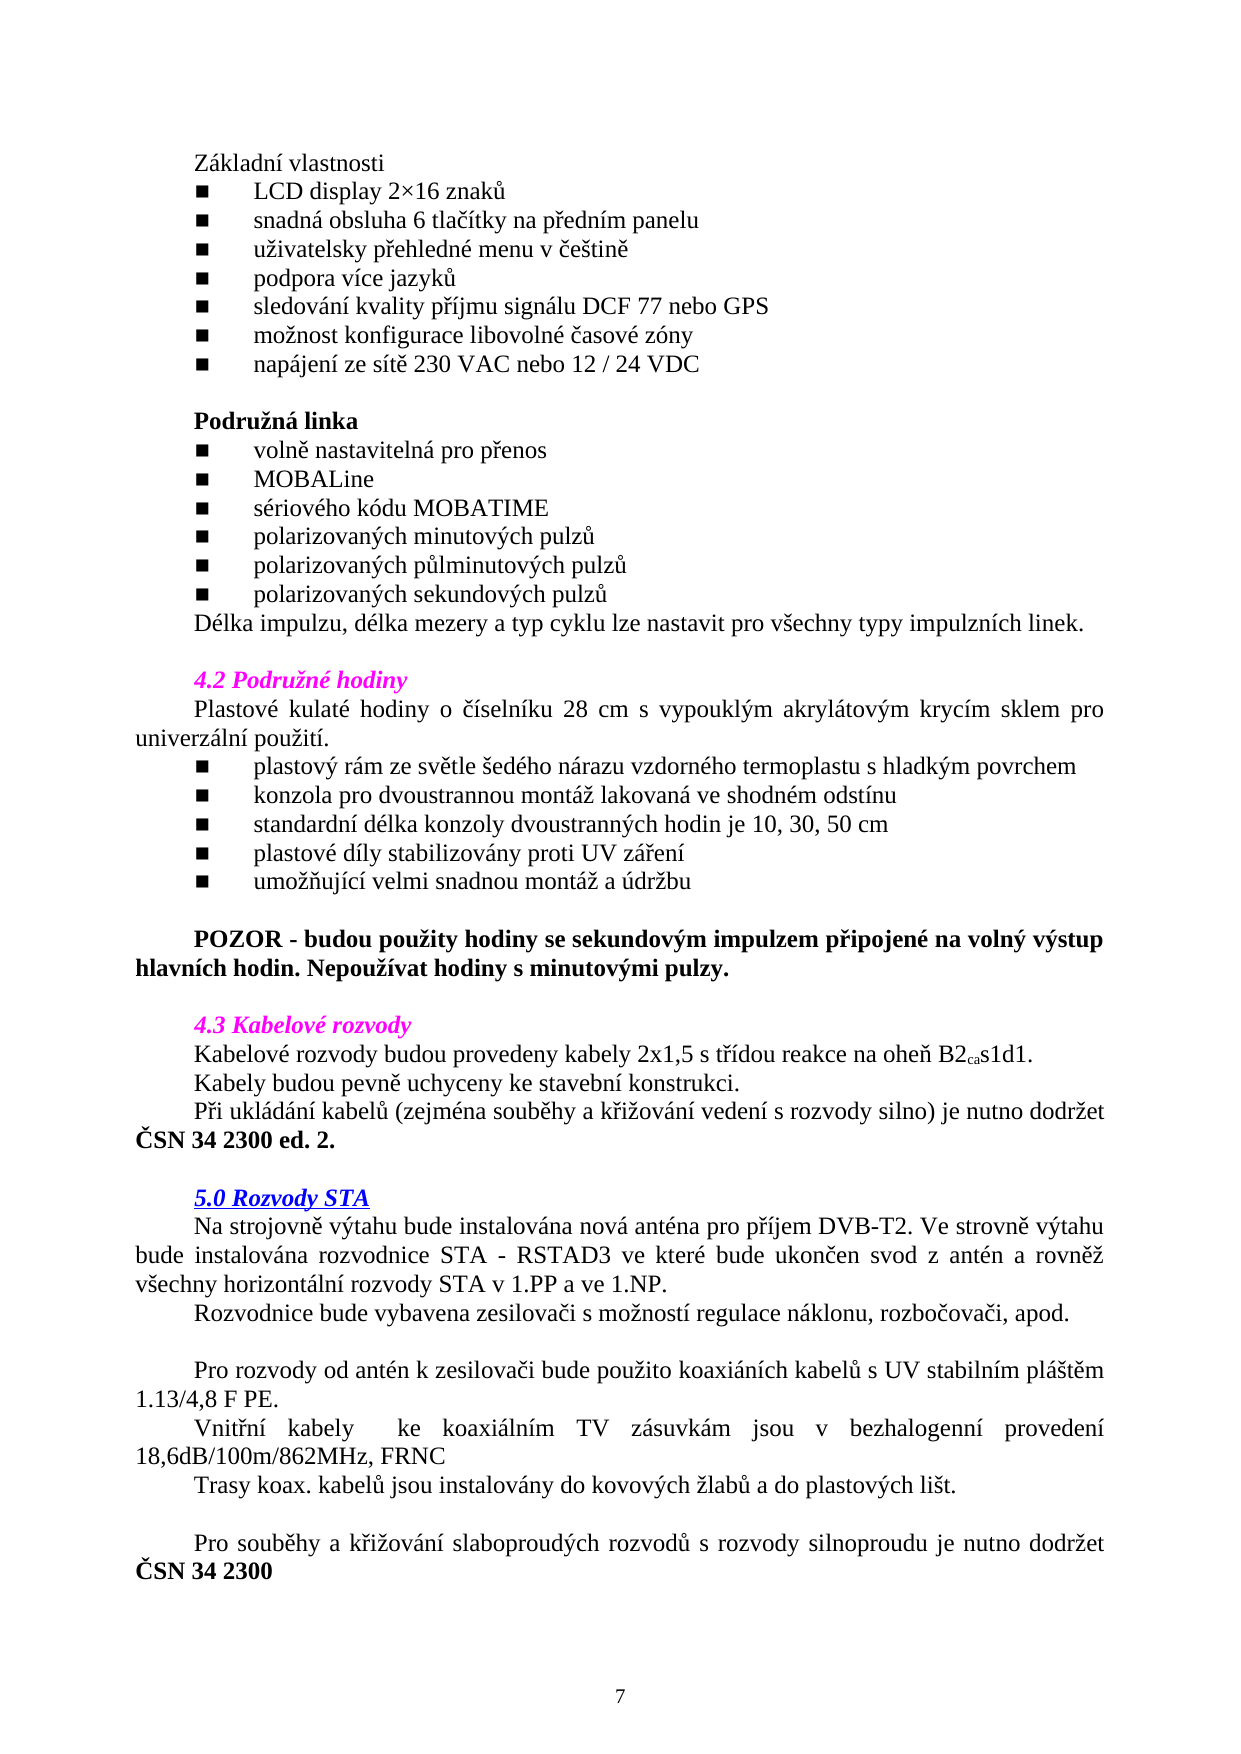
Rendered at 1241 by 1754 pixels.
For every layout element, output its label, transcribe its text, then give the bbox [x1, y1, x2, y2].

list umožňující velmi snadnou montáž a údržbu [194, 866, 1105, 895]
list volně nastavitelná pro přenos [194, 435, 1105, 464]
text Pro souběhy a křižování slaboproudých rozvodů s rozvody silnoproudu je nutno dodržet ČSN 34 2300 [135, 1528, 1105, 1585]
text 4.3 Kabelové rozvody [194, 1010, 1105, 1039]
list možnost konfigurace libovolné časové zóny [194, 320, 1105, 349]
list sledování kvality příjmu signálu DCF 77 nebo GPS [194, 291, 1105, 320]
text Pro rozvody od antén k zesilovači bude použito koaxiáních kabelů s UV stabilním pláštěm 1.13/4,8 F PE. [135, 1355, 1105, 1413]
text Při ukládání kabelů (zejména souběhy a křižování vedení s rozvody silno) je nutno dodržet ČSN 34 2300 ed. 2. [135, 1096, 1105, 1154]
text Kabelové rozvody budou provedeny kabely 2x1,5 s třídou reakce na oheň B2cas1d1. [135, 1039, 1105, 1068]
text Plastové kulaté hodiny o číselníku s vypouklým akrylátovým krycím sklem pro univerzální použití. [135, 694, 1105, 751]
text Délka impulzu, délka mezery a typ cyklu lze nastavit pro všechny typy impulzních linek. [135, 608, 1105, 636]
list LCD display 2×16 znaků [194, 176, 1105, 205]
text Podružná linka [135, 406, 1105, 435]
text Na strojovně výtahu bude instalována nová anténa pro příjem DVB-T2. Ve strovně výtahu bude instalována rozvodnice STA - RSTAD3 ve které bude ukončen svod z antén a rovněž všechny horizontální rozvody STA v 1.PP a ve 1.NP. [135, 1211, 1105, 1298]
text Vnitřní kabely ke koaxiálním TV zásuvkám jsou v bezhalogenní provedení 18,6dB/100m/862MHz, FRNC [135, 1413, 1105, 1470]
text Trasy koax. kabelů jsou instalovány do kovových žlabů a do plastových lišt. [135, 1470, 1105, 1499]
list MOBALine [194, 464, 1105, 493]
list snadná obsluha 6 tlačítky na předním panelu [194, 205, 1105, 234]
list polarizovaných sekundových pulzů [194, 579, 1105, 608]
list uživatelsky přehledné menu v češtině [194, 234, 1105, 263]
list konzola pro dvoustrannou montáž lakovaná ve shodném odstínu [194, 780, 1105, 809]
list podpora více jazyků [194, 263, 1105, 291]
list standardní délka konzoly dvoustranných hodin je 10, 30, [194, 809, 1105, 838]
list napájení ze sítě 230 VAC nebo 12 / 24 VDC [194, 349, 1105, 378]
text POZOR - budou použity hodiny se sekundovým impulzem připojené na volný výstup hlavních hodin. Nepoužívat hodiny s minutovými pulzy. [135, 924, 1105, 981]
list plastové díly stabilizovány proti UV záření [194, 838, 1105, 866]
text Základní vlastnosti [135, 148, 1105, 176]
list plastový rám ze světle šedého nárazu vzdorného termoplastu s hladkým povrchem [194, 751, 1105, 780]
text 4.2 Podružné hodiny [194, 665, 1105, 694]
list sériového kódu MOBATIME [194, 493, 1105, 521]
text Rozvodnice bude vybavena zesilovači s možností regulace náklonu, rozbočovači, apod. [135, 1298, 1105, 1326]
list polarizovaných minutových pulzů [194, 521, 1105, 550]
text Kabely budou pevně uchyceny ke stavební konstrukci. [135, 1068, 1105, 1096]
text 5.0 Rozvody STA [194, 1183, 1105, 1211]
list polarizovaných půlminutových pulzů [194, 550, 1105, 579]
